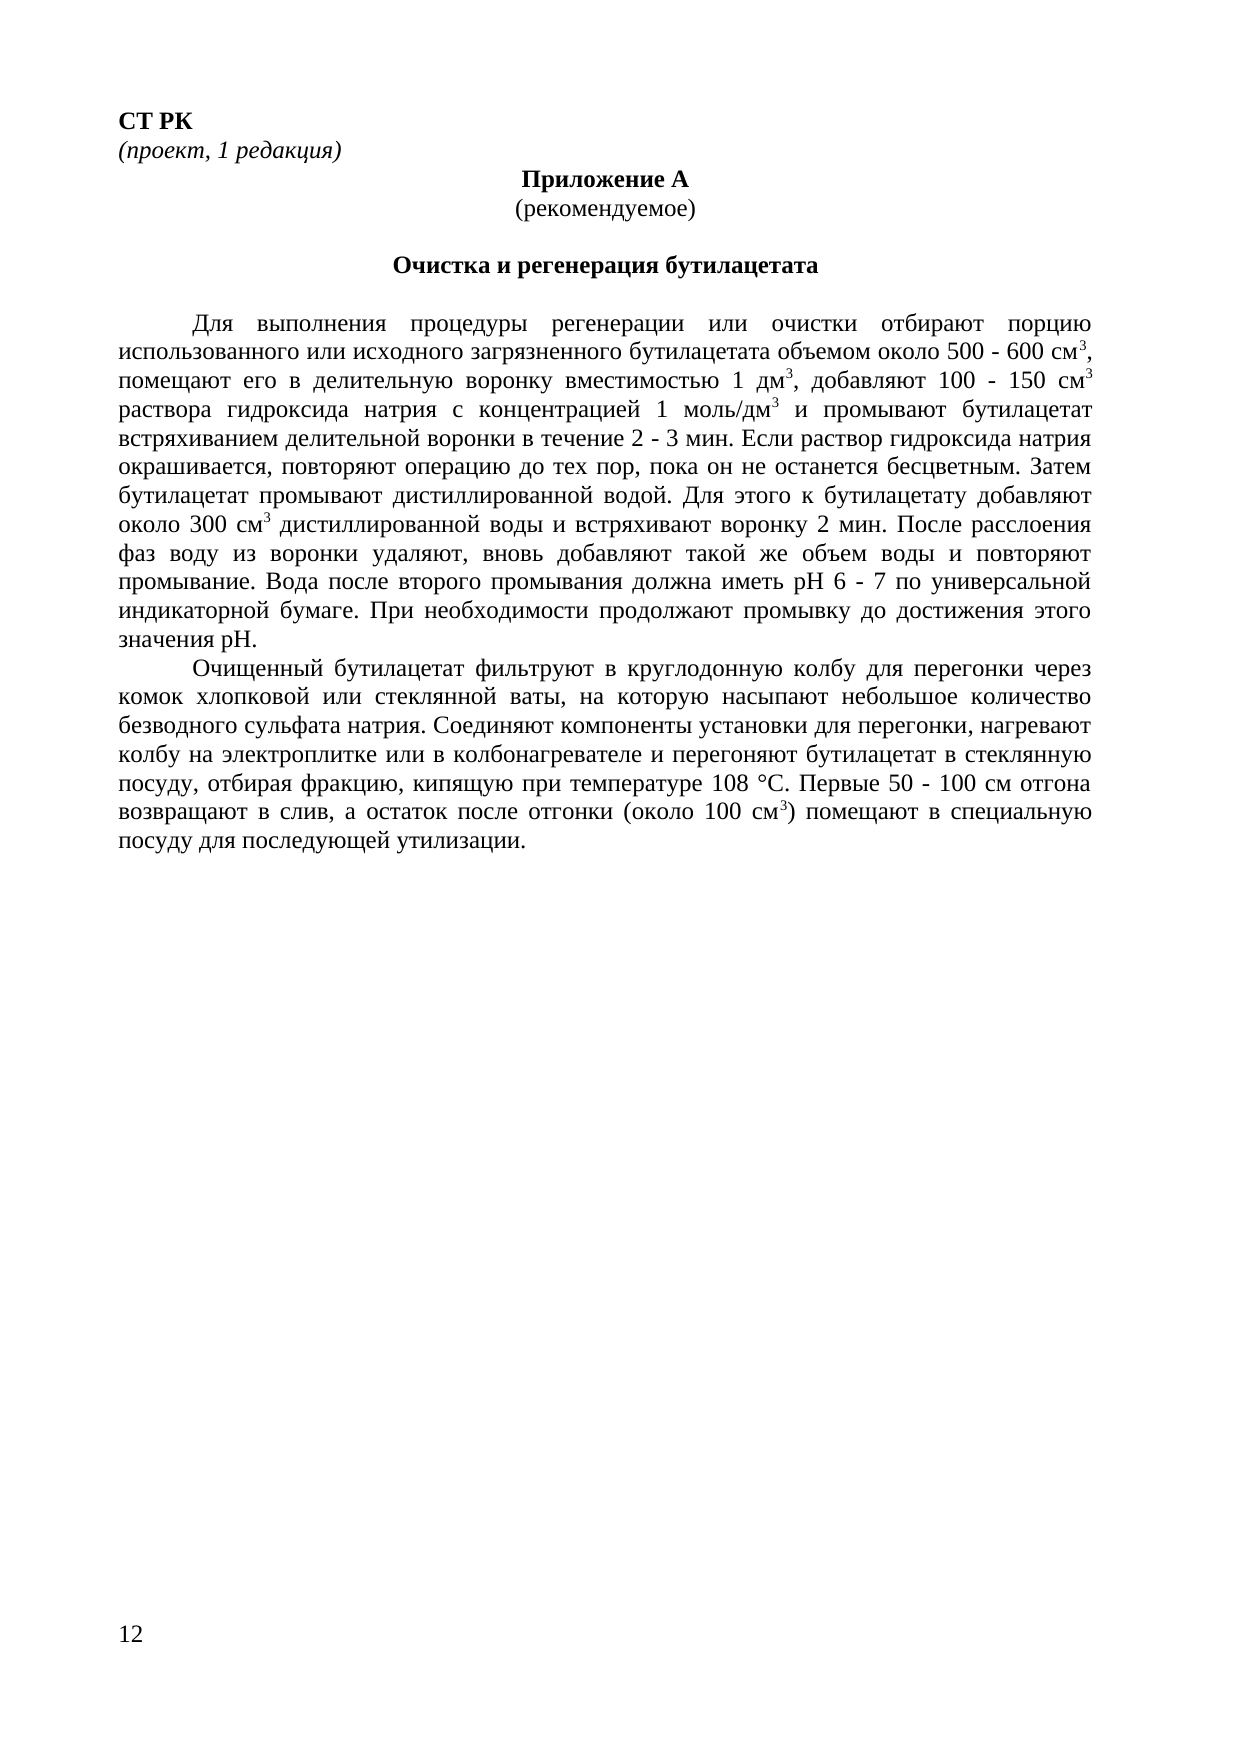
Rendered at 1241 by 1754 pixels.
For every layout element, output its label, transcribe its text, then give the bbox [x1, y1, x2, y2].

text Для выполнения процедуры регенерации или очистки отбирают порцию использованного или исходного загрязненного бутилацетата объемом около 500 - 600 см3, помещают его в делительную воронку вместимостью 1 дм3, добавляют 100 - 150 см3 раствора гидроксида натрия с концентрацией 1 моль/дм3 и промывают бутилацетат встряхиванием делительной воронки в течение 2 - 3 мин. Если раствор гидроксида натрия окрашивается, повторяют операцию до тех пор, пока он не останется бесцветным. Затем бутилацетат промывают дистиллированной водой. Для этого к бутилацетату добавляют около 300 см3 дистиллированной воды и встряхивают воронку 2 мин. После расслоения фаз воду из воронки удаляют, вновь добавляют такой же объем воды и повторяют промывание. Вода после второго промывания должна иметь рН 6 - 7 по универсальной индикаторной бумаге. При необходимости продолжают промывку до достижения этого значения рН. [118, 308, 1092, 653]
text (рекомендуемое) [118, 193, 1092, 221]
text Приложение А [118, 164, 1092, 193]
text Очищенный бутилацетат фильтруют в круглодонную колбу для перегонки через комок хлопковой или стеклянной ваты, на которую насыпают небольшое количество безводного сульфата натрия. Соединяют компоненты установки для перегонки, нагревают колбу на электроплитке или в колбонагревателе и перегоняют бутилацетат в стеклянную посуду, отбирая фракцию, кипящую при температуре 108 °С. Первые 50 - 100 см отгона возвращают в слив, а остаток после отгонки (около 100 см3) помещают в специальную посуду для последующей утилизации. [118, 653, 1092, 854]
text Очистка и регенерация бутилацетата [118, 250, 1092, 279]
